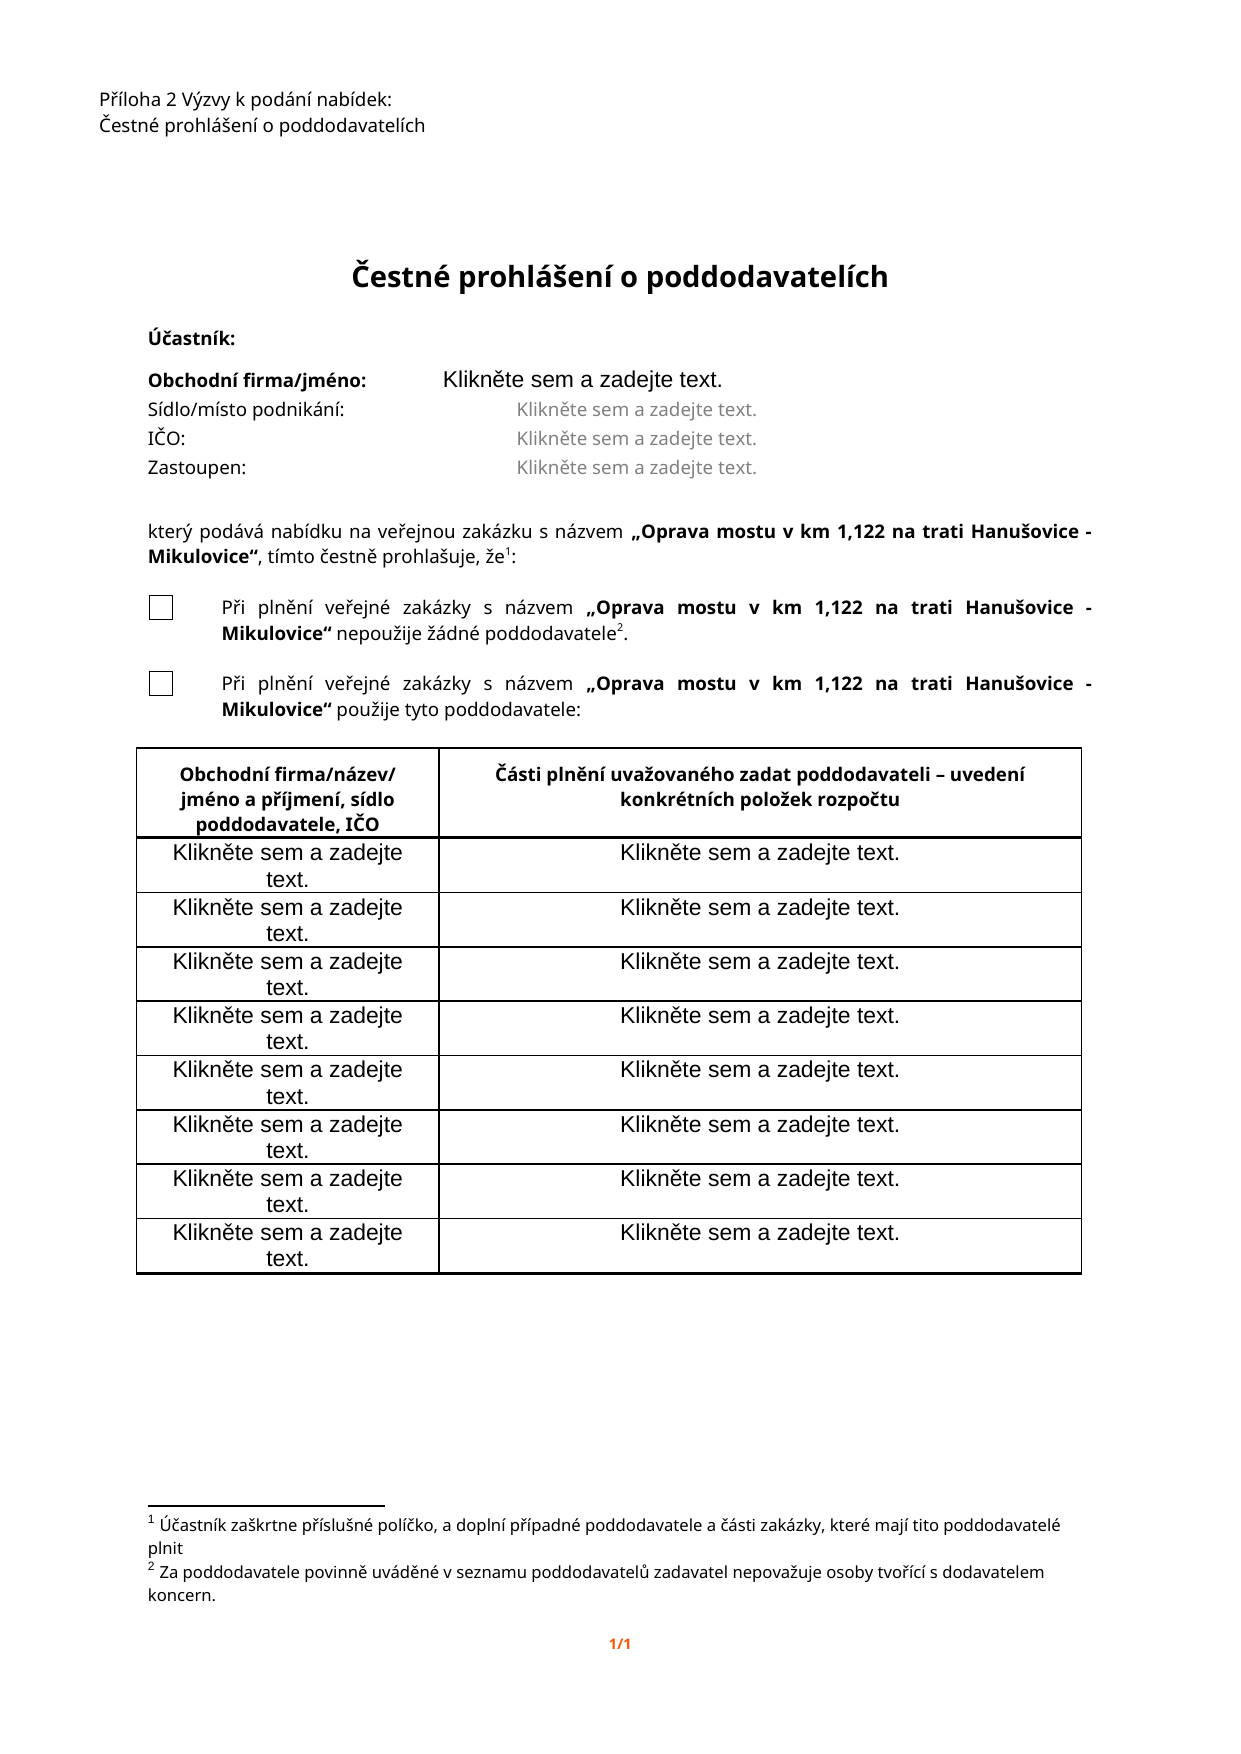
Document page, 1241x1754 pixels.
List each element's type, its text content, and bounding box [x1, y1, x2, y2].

table_header Části plnění uvažovaného zadat poddodavateli – uvedení konkrétních položek rozpočtu [440, 749, 1081, 836]
text Při plnění veřejné zakázky s názvem „Oprava mostu v km 1,122 na trati Hanušovice - Mikulovice“ nepoužije žádné poddodavatele. [148, 594, 1093, 645]
text Obchodní firma/jméno: [148, 364, 1093, 393]
text Zastoupen: [148, 451, 1093, 480]
title Čestné prohlášení o poddodavatelích [148, 256, 1093, 296]
text IČO: [148, 422, 1093, 451]
text Sídlo/místo podnikání: [148, 393, 1093, 422]
text Při plnění veřejné zakázky s názvem „Oprava mostu v km 1,122 na trati Hanušovice - Mikulovice“ použije tyto poddodavatele: [148, 670, 1093, 721]
text Účastník: [148, 321, 1093, 352]
table_header Obchodní firma/název/ jméno a příjmení, sídlo poddodavatele, IČO [137, 749, 438, 836]
text který podává nabídku na veřejnou zakázku s názvem „Oprava mostu v km 1,122 na trati Hanušovice - Mikulovice“, tímto čestně prohlašuje, že: [148, 518, 1093, 569]
